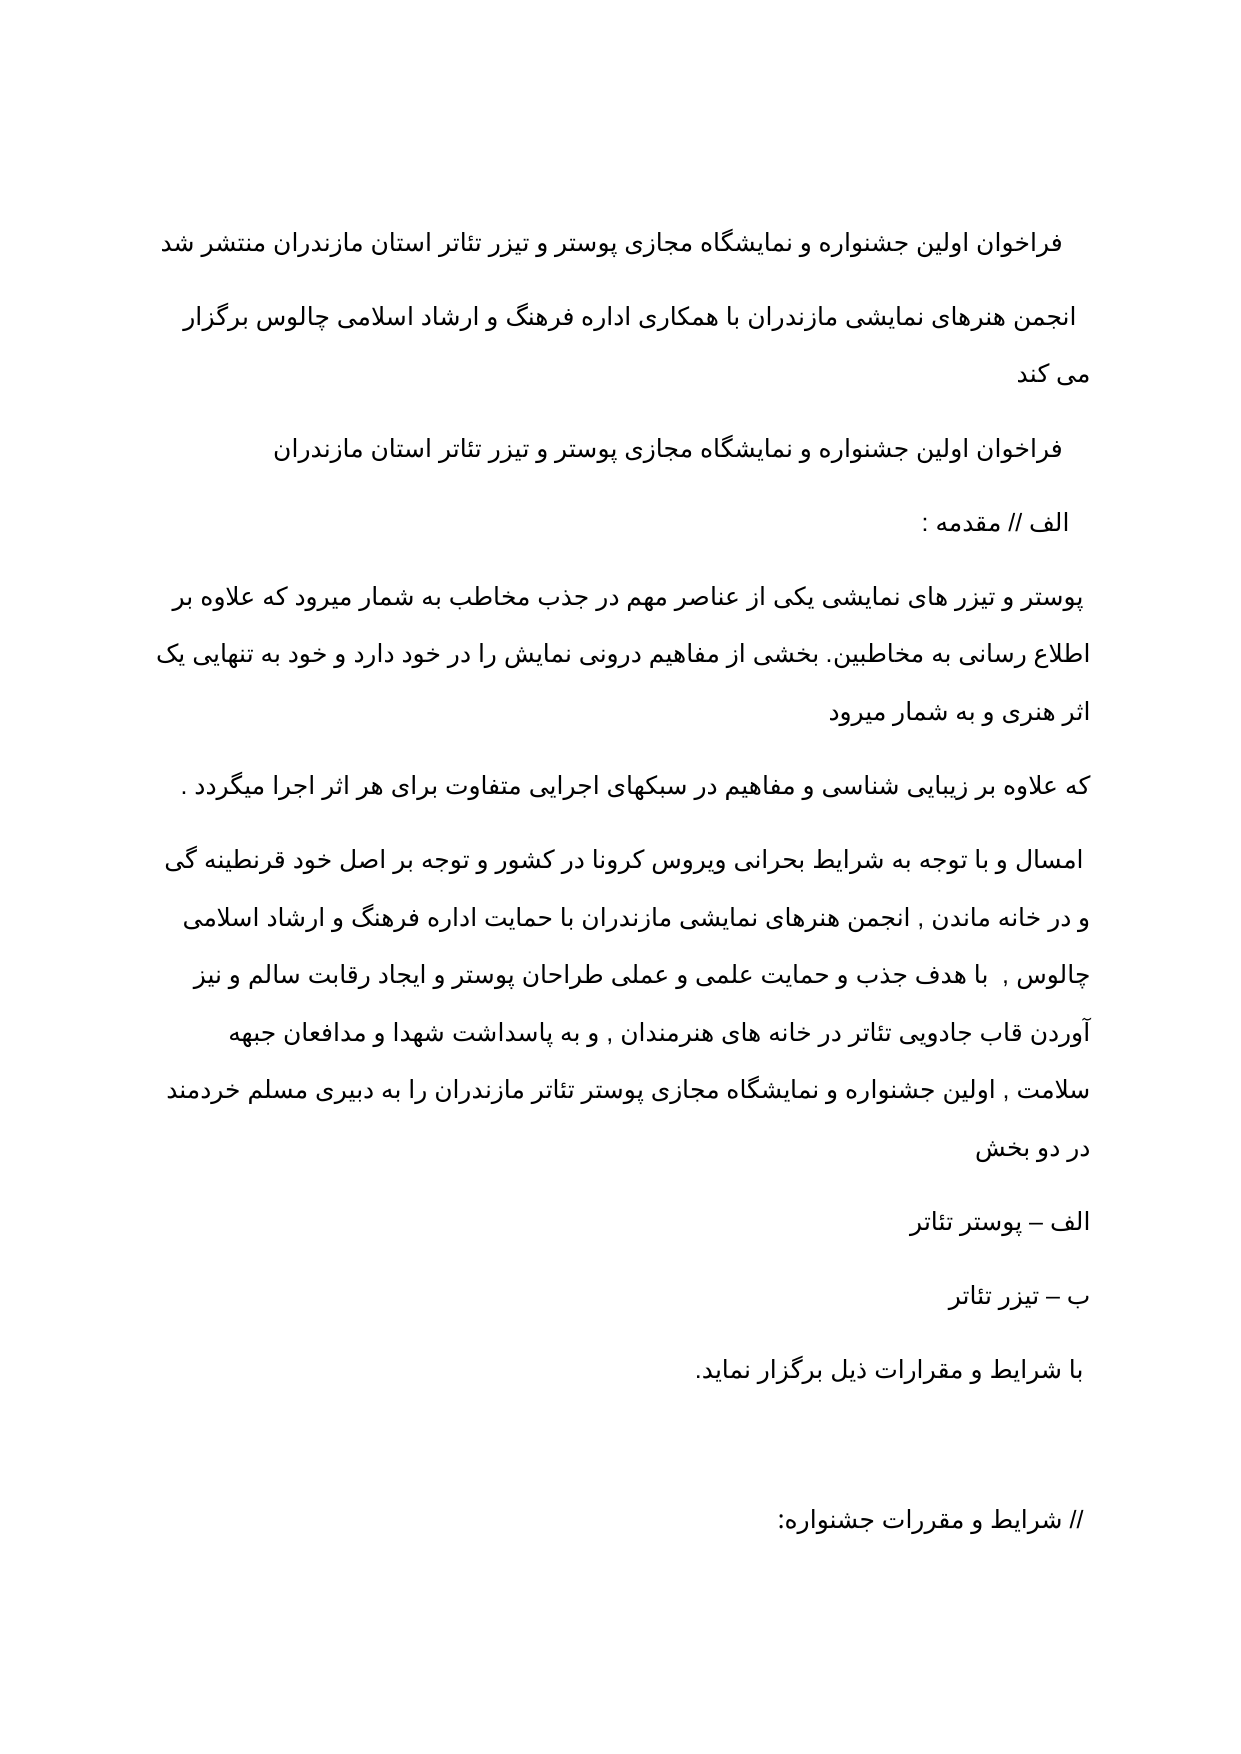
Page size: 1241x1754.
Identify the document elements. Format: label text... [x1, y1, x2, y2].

text ﺑﺎ ﺷﺮاﯾﻂ و ﻣﻘﺮارات ذﯾﻞ ﺑﺮﮔﺰار ﻧﻤﺎﯾﺪ. [150, 1355, 1090, 1384]
text الف – پوستر تئاتر [150, 1207, 1090, 1236]
text اﻧﺠﻤﻦ ﻫﻨﺮﻫﺎی ﻧﻤﺎﯾﺸﯽ ﻣﺎزﻧﺪران ﺑﺎ ﻫﻤﮑﺎری اداره ﻓﺮﻫﻨﮓ و ارﺷﺎد اﺳﻼﻣﯽ چالوس ﺑﺮﮔﺰار ﻣﯽ ﮐﻨﺪ ​ [150, 302, 1090, 388]
text ﻓﺮاﺧﻮان اوﻟﯿﻦ ﺟﺸﻨﻮاره و ﻧﻤﺎﯾﺸﮕﺎه ﻣﺠﺎزی پوستر و تیزر ﺗﺌﺎﺗﺮ اﺳﺘﺎن ﻣﺎزﻧﺪران [150, 433, 1090, 462]
text ﻓﺮاﺧﻮان اوﻟﯿﻦ ﺟﺸﻨﻮاره و ﻧﻤﺎﯾﺸﮕﺎه ﻣﺠﺎزی پوستر و تیزر ﺗﺌﺎﺗﺮ اﺳﺘﺎن ﻣﺎزﻧﺪران منتشر شد [150, 228, 1090, 256]
text // ﺷﺮاﯾﻂ و ﻣﻘﺮرات جشنواره: [150, 1502, 1090, 1536]
text ب – تیزر تئاتر [150, 1281, 1090, 1310]
text اﻣﺴﺎل و ﺑﺎ ﺗﻮﺟﻪ ﺑﻪ ﺷﺮاﯾﻂ ﺑﺤﺮاﻧﯽ وﯾﺮوس ﮐﺮوﻧﺎ در ﮐﺸﻮر و ﺗﻮﺟﻪ ﺑﺮ اﺻﻞ ﺧﻮد ﻗﺮﻧﻄﯿﻨﻪ ﮔﯽ و در ﺧﺎﻧﻪ ﻣﺎﻧﺪن , اﻧﺠﻤﻦ ﻫﻨﺮﻫﺎی ﻧﻤﺎﯾﺸﯽ ﻣﺎزﻧﺪران ﺑﺎ ﺣﻤﺎﯾﺖ اداره ﻓﺮﻫﻨﮓ و ارﺷﺎد اﺳﻼﻣﯽ چالوس , ﺑﺎ ﻫﺪف ﺟﺬب و ﺣﻤﺎﯾﺖ ﻋﻠﻤﯽ و ﻋﻤﻠﯽ طراحان پوستر و اﯾﺠﺎد رﻗﺎﺑﺖ ﺳﺎﻟﻢ و ﻧﯿﺰ آوردن ﻗﺎب ﺟﺎدوﯾﯽ ﺗﺌﺎﺗﺮ در ﺧﺎﻧﻪ ﻫﺎی ﻫﻨﺮﻣﻨﺪان , و ﺑﻪ ﭘﺎﺳﺪاﺷﺖ ﺷﻬﺪا و ﻣﺪاﻓﻌﺎن ﺟﺒﻬﻪ ﺳﻼﻣﺖ , اوﻟﯿﻦ ﺟﺸﻨﻮاره و ﻧﻤﺎﯾﺸﮕﺎه ﻣﺠﺎزی پوستر ﺗﺌﺎﺗﺮ ﻣﺎزﻧﺪران را ﺑﻪ دﺑﯿﺮی مسلم خردمند در دو بخش [150, 845, 1090, 1161]
text که علاوه بر زیبایی شناسی و مفاهیم در سبکهای اجرایی متفاوت برای هر اثر اجرا میگردد . [150, 771, 1090, 800]
text پوستر و تیزر های نمایشی یکی از عناصر مهم در جذب مخاطب به شمار میرود که علاوه بر اطلاع رسانی به مخاطبین. بخشی از مفاهیم درونی نمایش را در خود دارد و خود به تنهایی یک اثر هنری و به شمار میرود [150, 582, 1090, 726]
text اﻟﻒ // ﻣﻘﺪﻣﻪ : [150, 508, 1090, 536]
